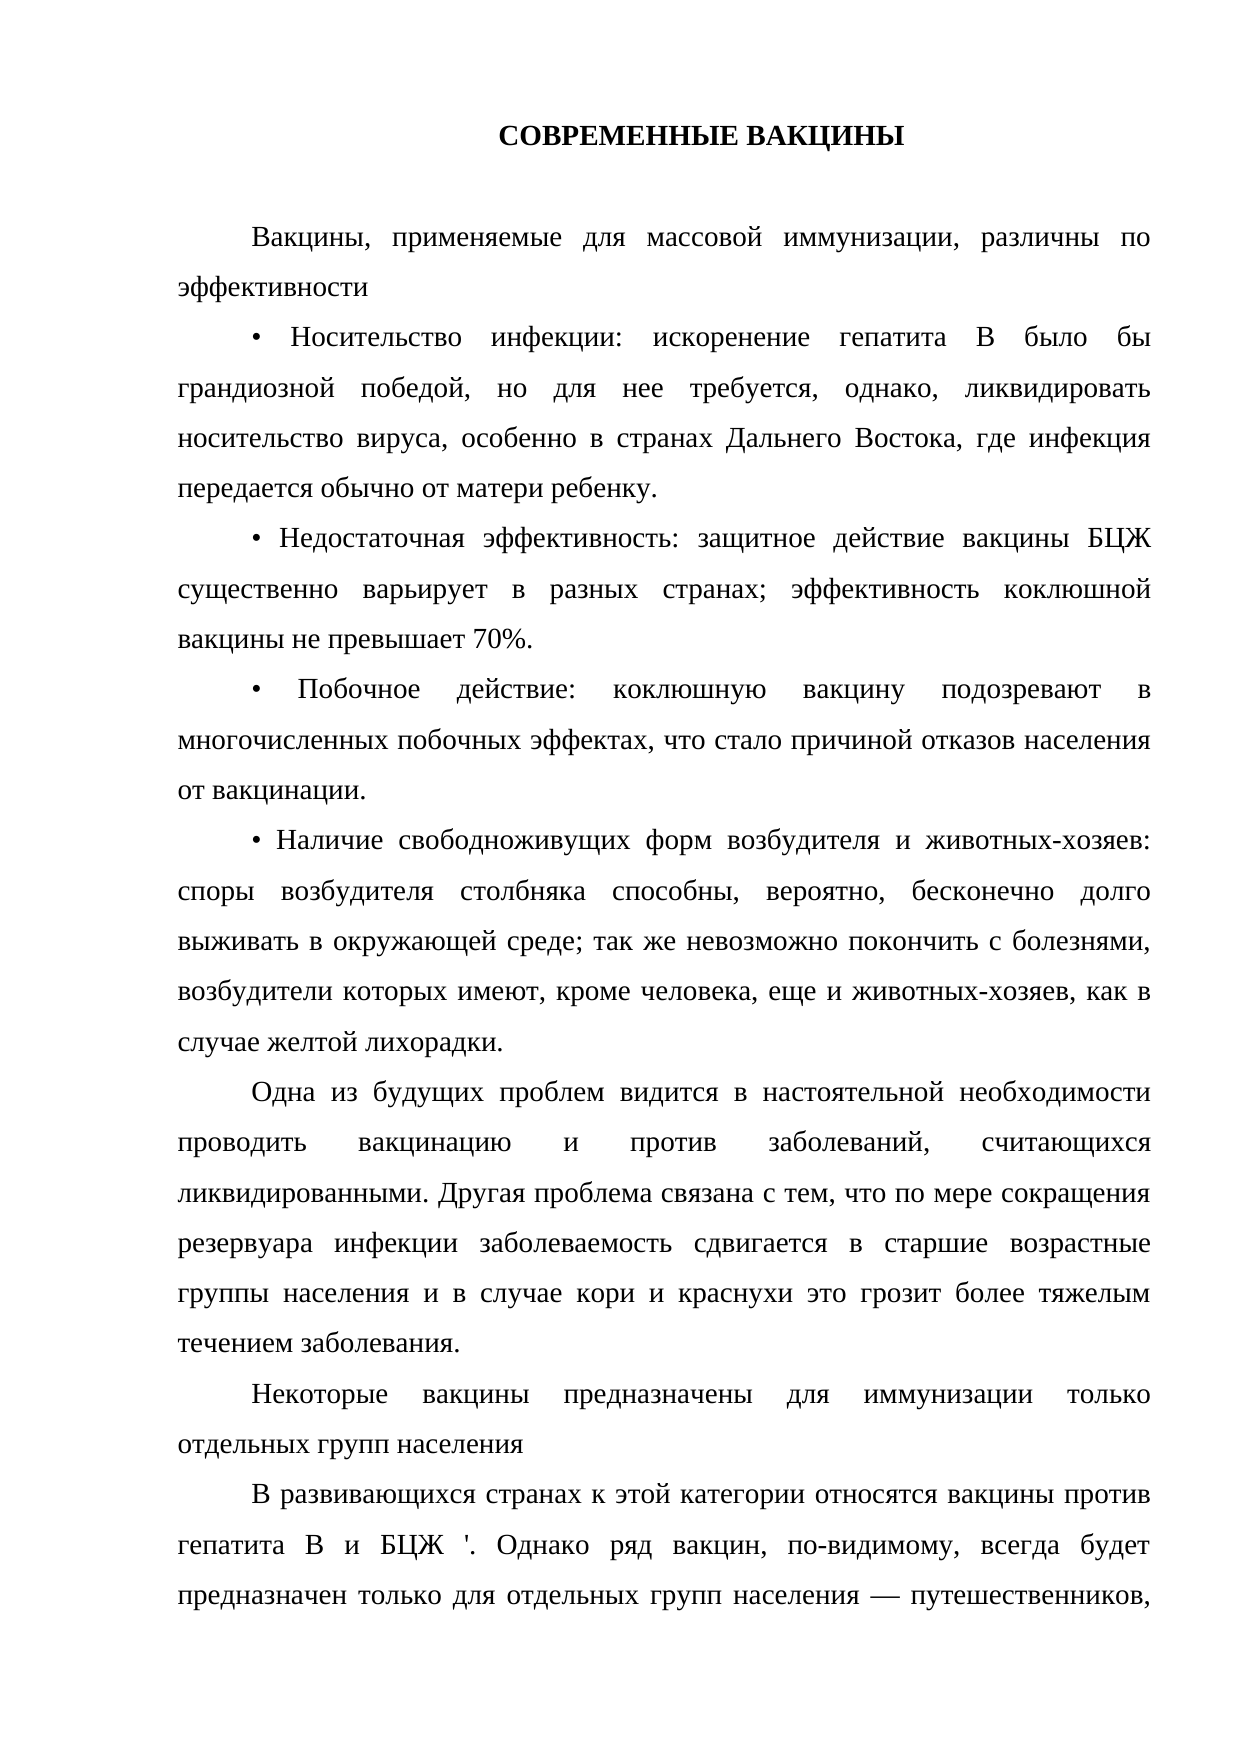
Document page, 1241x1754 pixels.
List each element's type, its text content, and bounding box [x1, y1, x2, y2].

text • Побочное действие: коклюшную вакцину подозревают в многочисленных побочных эффектах, что стало причиной отказов населения от вакцинации. [177, 672, 1152, 806]
text Одна из будущих проблем видится в настоятельной необходимости проводить вакцинацию и против заболеваний, считающихся ликвидированными. Другая проблема связана с тем, что по мере сокращения резервуара инфекции заболеваемость сдвигается в старшие возрастные группы населения и в случае кори и краснухи это грозит более тяжелым течением заболевания. [177, 1074, 1152, 1359]
text • Недостаточная эффективность: защитное действие вакцины БЦЖ существенно варьирует в разных странах; эффективность коклюшной вакцины не превышает 70%. [177, 521, 1152, 655]
text Некоторые вакцины предназначены для иммунизации только отдельных групп населения [177, 1376, 1152, 1460]
text СОВРЕМЕННЫЕ ВАКЦИНЫ [177, 118, 1152, 152]
text • Носительство инфекции: искоренение гепатита В было бы грандиозной победой, но для нее требуется, однако, ликвидировать носительство вируса, особенно в странах Дальнего Востока, где инфекция передается обычно от матери ребенку. [177, 319, 1152, 504]
text Вакцины, применяемые для массовой иммунизации, различны по эффективности [177, 219, 1152, 303]
text • Наличие свободноживущих форм возбудителя и животных-хозяев: споры возбудителя столбняка способны, вероятно, бесконечно долго выживать в окружающей среде; так же невозможно покончить с болезнями, возбудители которых имеют, кроме человека, еще и животных-хозяев, как в случае желтой лихорадки. [177, 822, 1152, 1057]
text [177, 1477, 1152, 1611]
